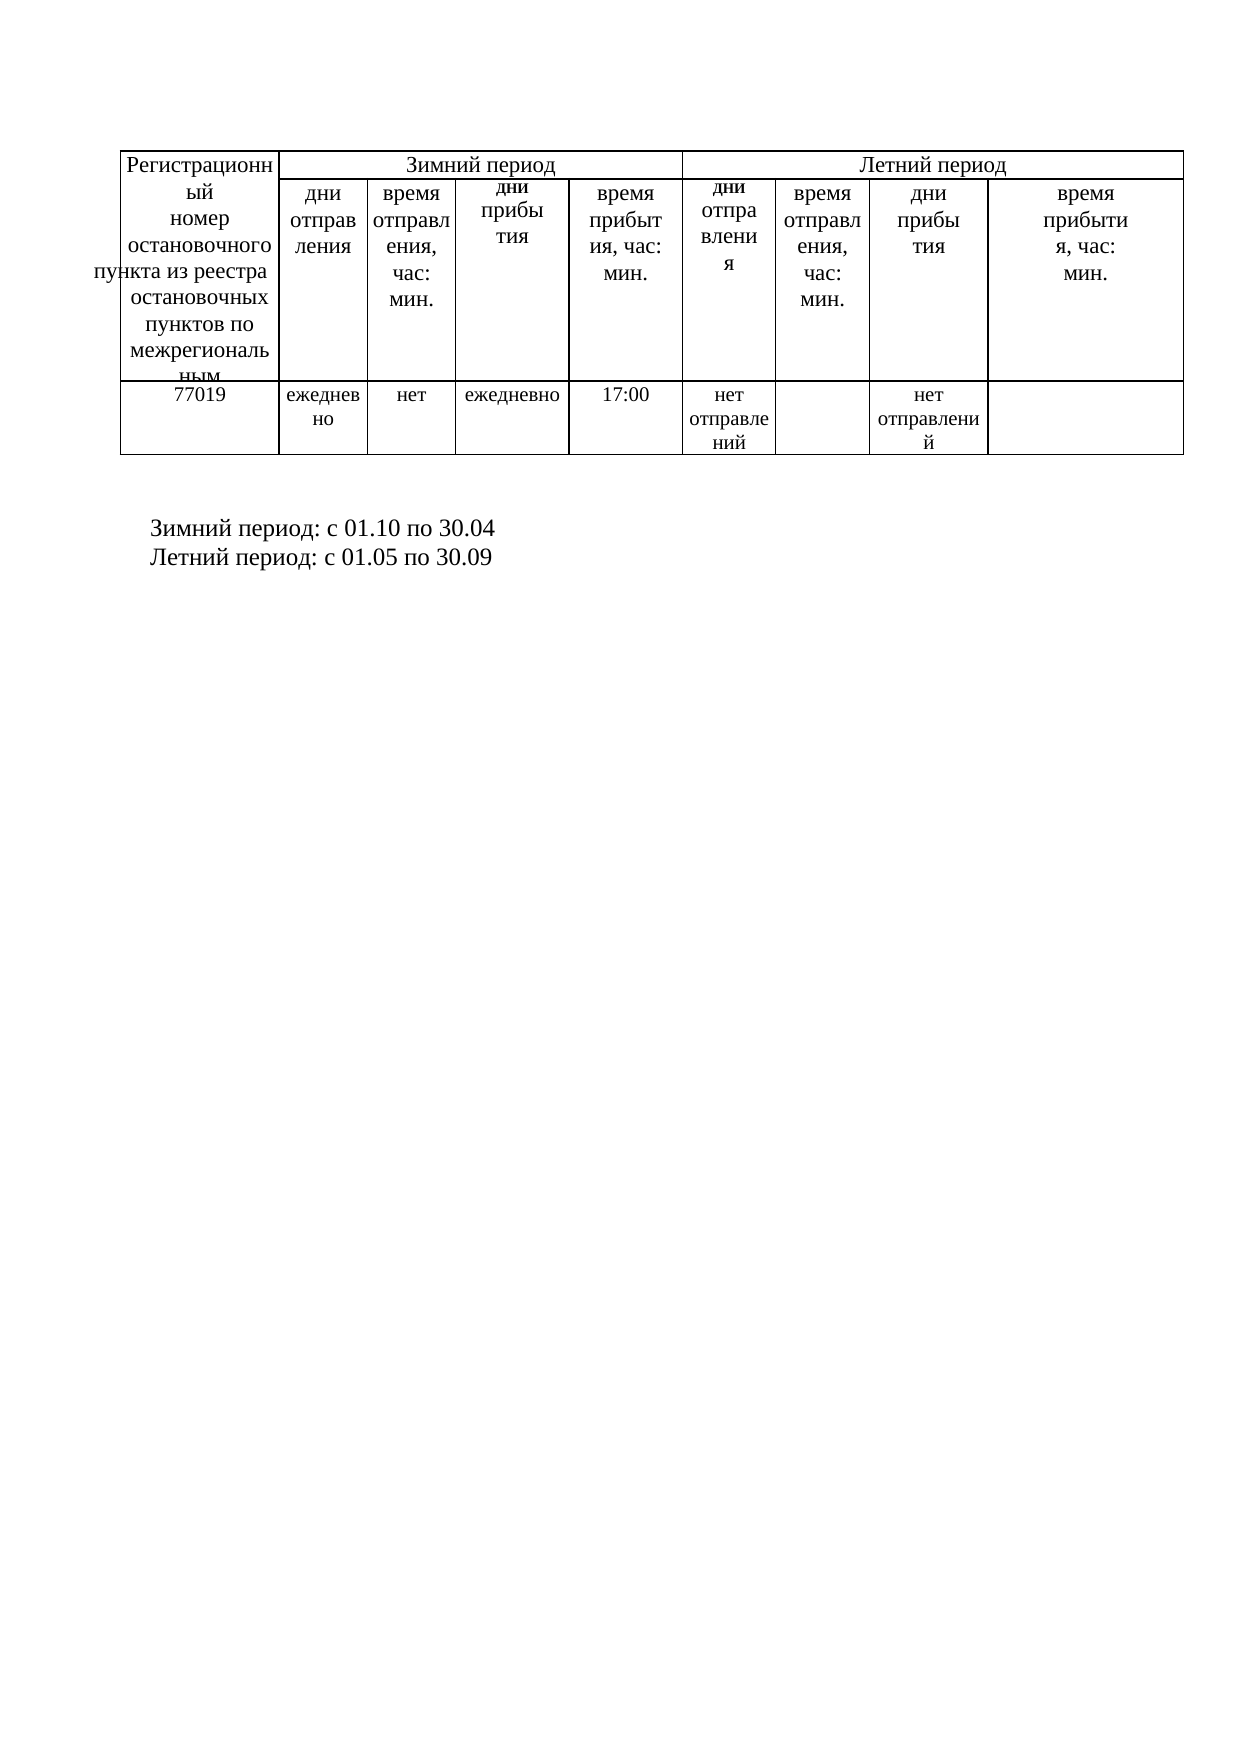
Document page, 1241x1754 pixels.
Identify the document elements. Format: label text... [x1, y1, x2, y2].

table_cell [989, 382, 1183, 454]
table_cell [776, 382, 869, 454]
table_cell время отправл ения, час: мин. [368, 180, 455, 380]
table_cell нет отправлений [683, 382, 775, 454]
table_cell дни отправ ления [280, 180, 367, 380]
table_header Летний период [683, 152, 1183, 178]
table_header Зимний период [280, 152, 682, 178]
table_cell 17:00 [570, 382, 682, 454]
text Зимний период: с 01.10 по 30.04 [150, 513, 1090, 542]
table_cell нет отправлений [870, 382, 987, 454]
table_cell ДНИ прибы тия [456, 180, 568, 380]
table_cell ДНИ отпра влени я [683, 180, 775, 380]
table_cell ежедневно [456, 382, 568, 454]
text Летний период: с 01.05 по 30.09 [150, 542, 1090, 570]
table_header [121, 152, 278, 380]
table_cell дни прибы тия [870, 180, 987, 380]
table_cell время прибыт ия, час: мин. [570, 180, 682, 380]
table_cell ежедневно [280, 382, 367, 454]
table_cell время отправл ения, час: мин. [776, 180, 869, 380]
table_cell нет [368, 382, 455, 454]
table_cell 77019 [121, 382, 278, 454]
table_cell время прибыти я, час: мин. [989, 180, 1183, 380]
